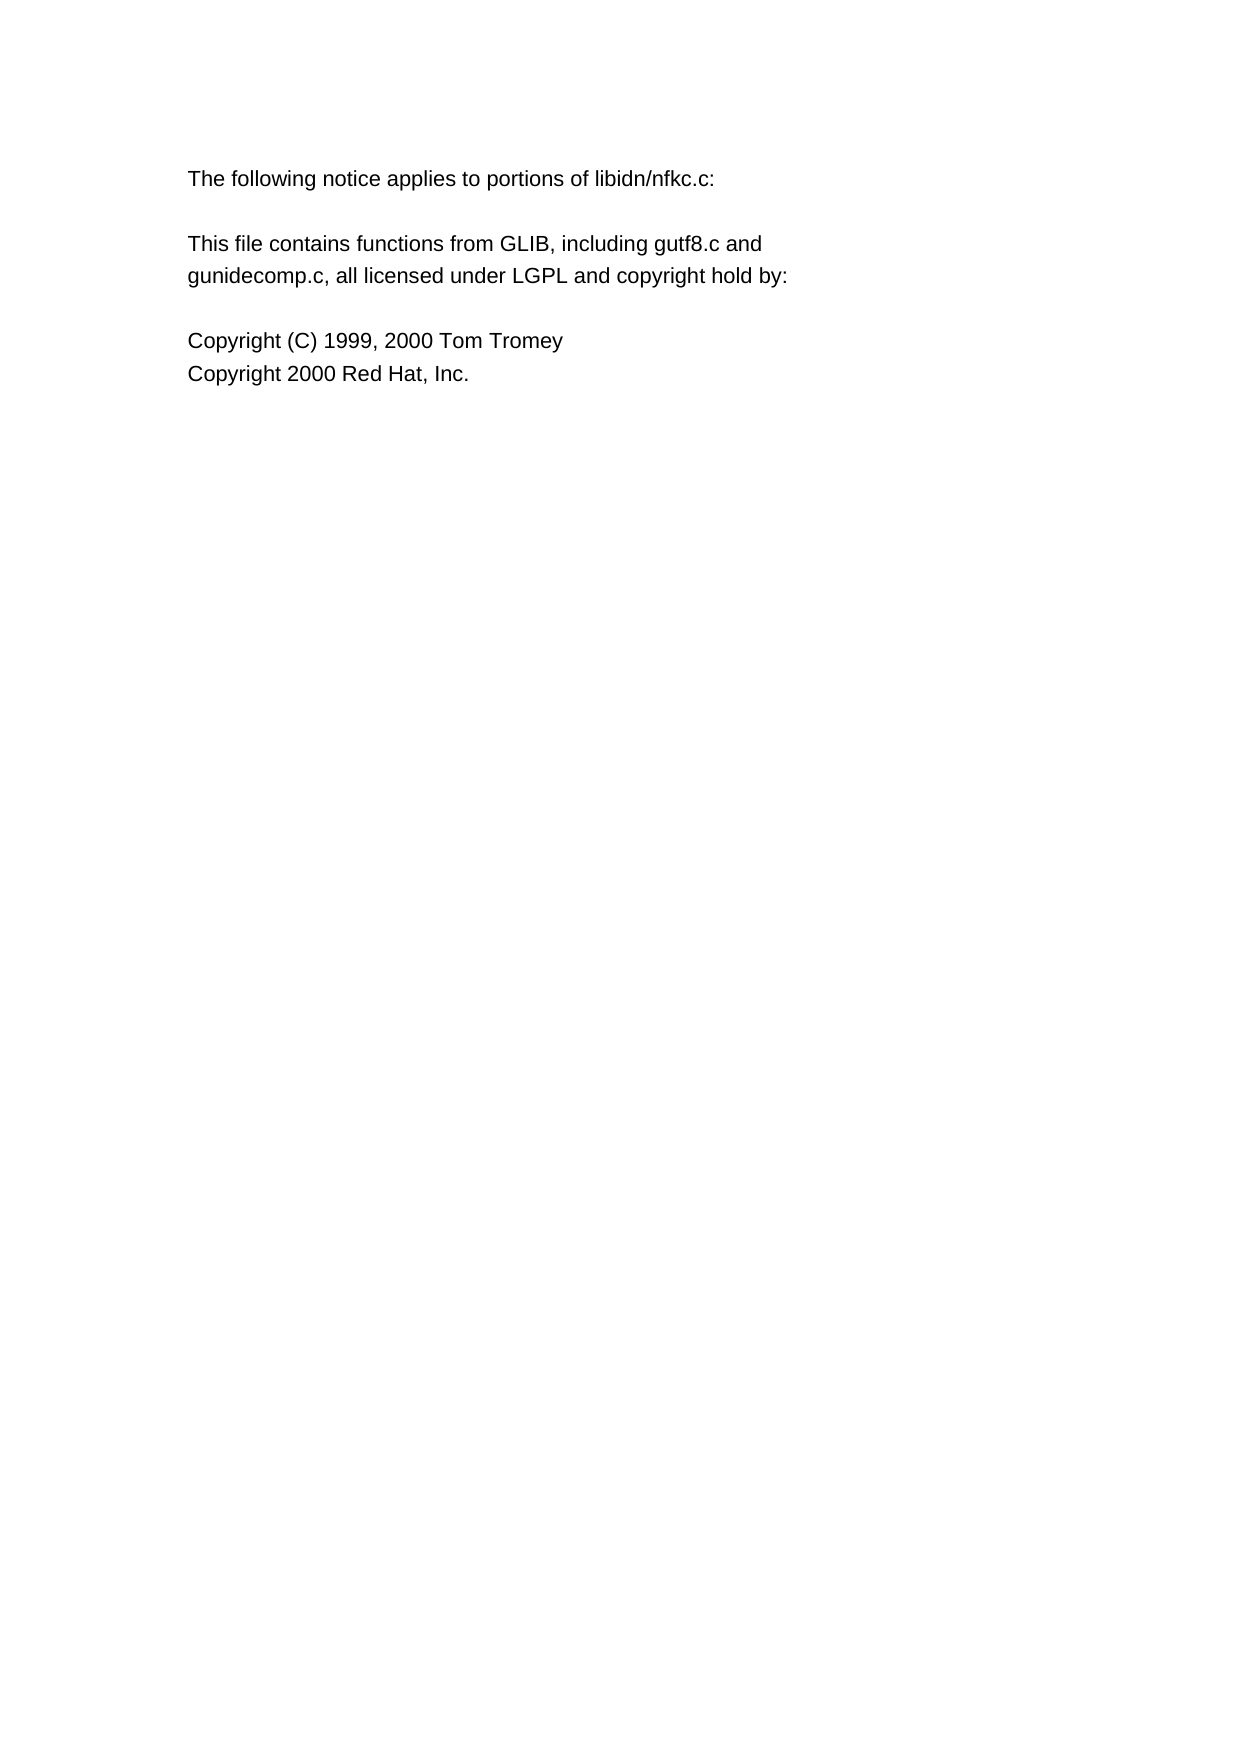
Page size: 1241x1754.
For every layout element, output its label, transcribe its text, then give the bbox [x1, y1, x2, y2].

text The following notice applies to portions of libidn/nfkc.c: [187, 162, 1053, 194]
text Copyright (C) 1999, 2000 Tom Tromey [187, 324, 1053, 357]
text gunidecomp.c, all licensed under LGPL and copyright hold by: [187, 259, 1053, 292]
text Copyright 2000 Red Hat, Inc. [187, 357, 1053, 389]
text This file contains functions from GLIB, including gutf8.c and [187, 227, 1053, 259]
